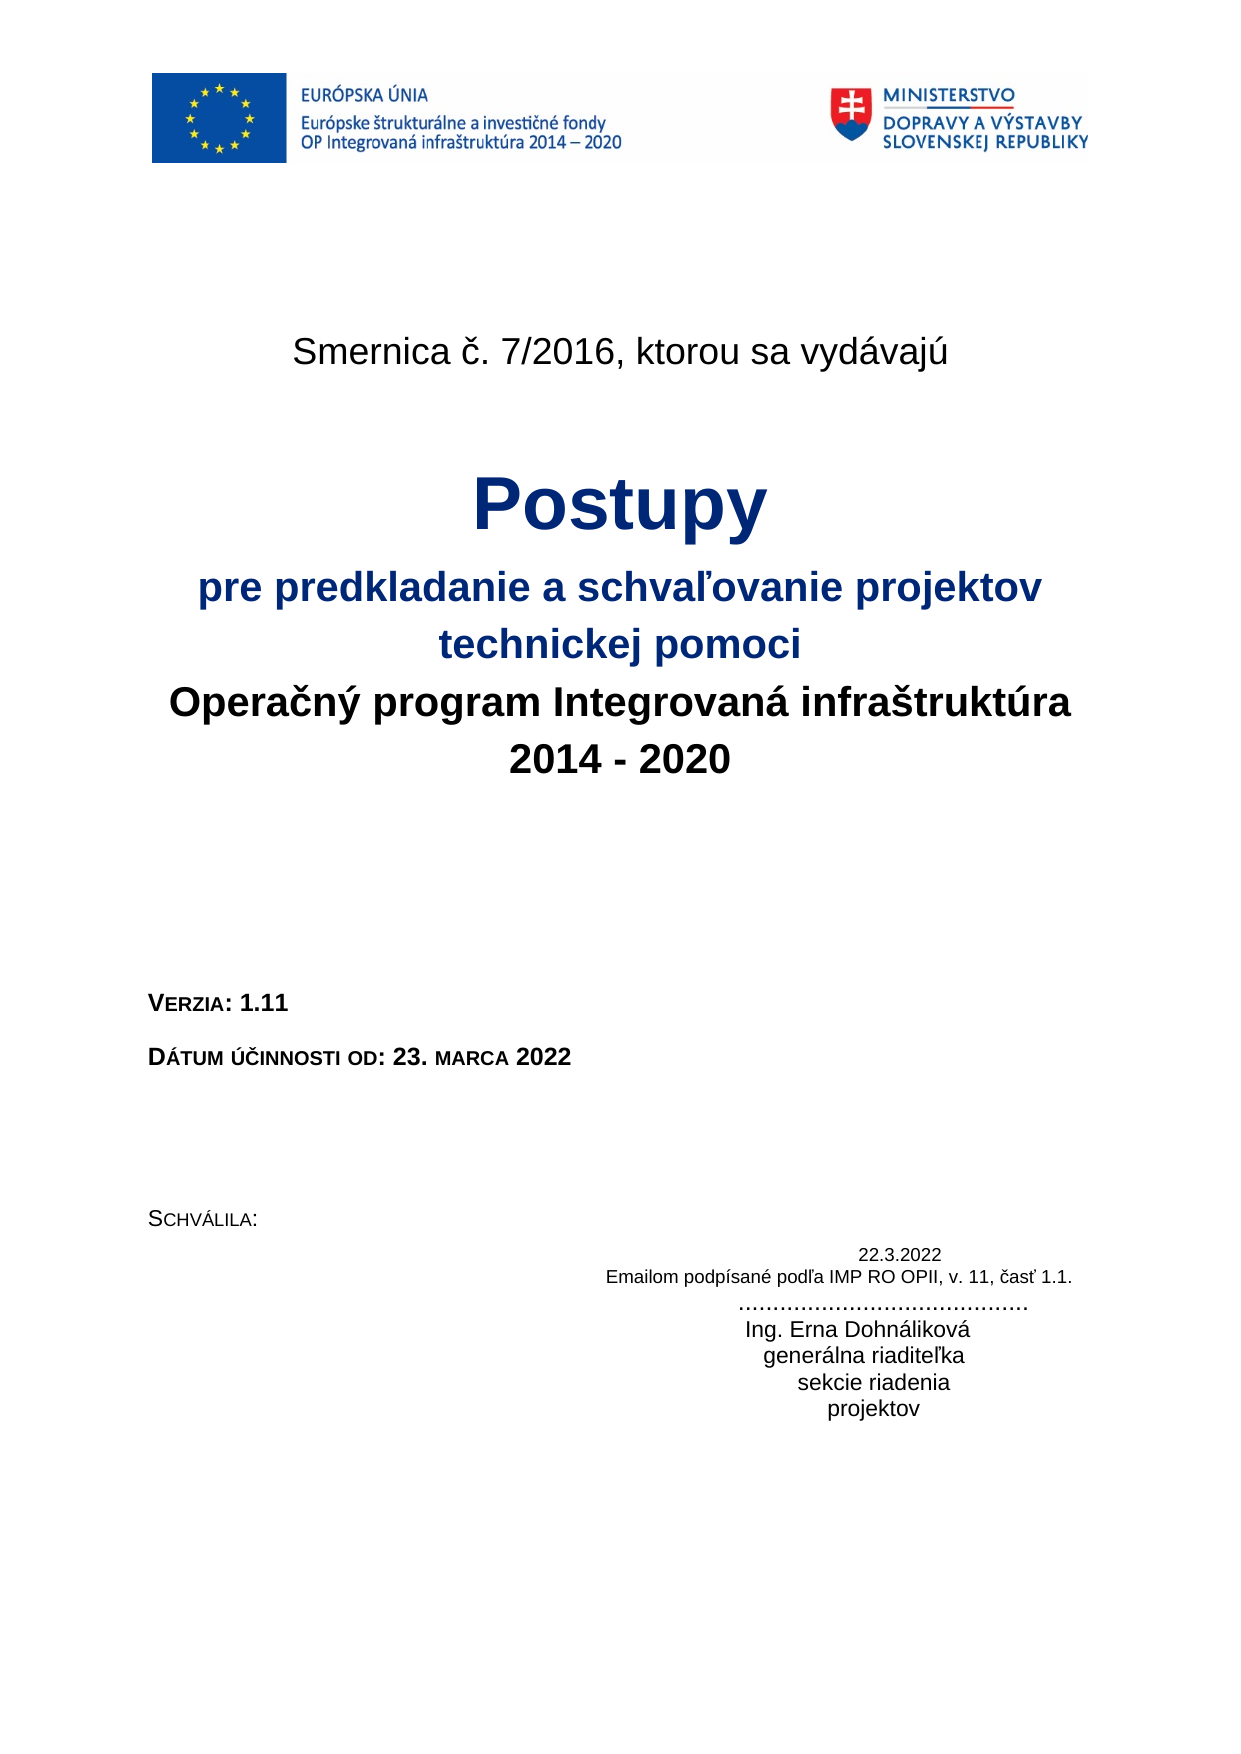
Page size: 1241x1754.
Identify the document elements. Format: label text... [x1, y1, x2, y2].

text generálna riaditeľka [738, 1342, 1092, 1369]
text Emailom podpísané podľa IMP RO OPII, v. 11, časť 1.1. [606, 1266, 1092, 1287]
text Operačný program Integrovaná infraštruktúra [148, 677, 1092, 725]
text projektov [827, 1395, 1092, 1556]
text pre predkladanie a schvaľovanie projektov technickej pomoci [148, 562, 1092, 668]
text 2014 - 2020 [148, 735, 1092, 783]
text Postupy [148, 459, 1092, 545]
text Smernica č. 7/2016, ktorou sa vydávajú [148, 329, 1092, 373]
text Dátum účinnosti od: 23. marca 2022 [148, 1042, 1092, 1070]
text Schválila: [148, 1204, 1092, 1231]
picture [152, 73, 1088, 163]
text Verzia: 1.11 [148, 988, 1092, 1017]
text Ing. Erna Dohnáliková [738, 1316, 1092, 1342]
text 22.3.2022 [591, 1244, 1092, 1266]
text sekcie riadenia [797, 1369, 1092, 1395]
text .......................................... [738, 1287, 1092, 1316]
